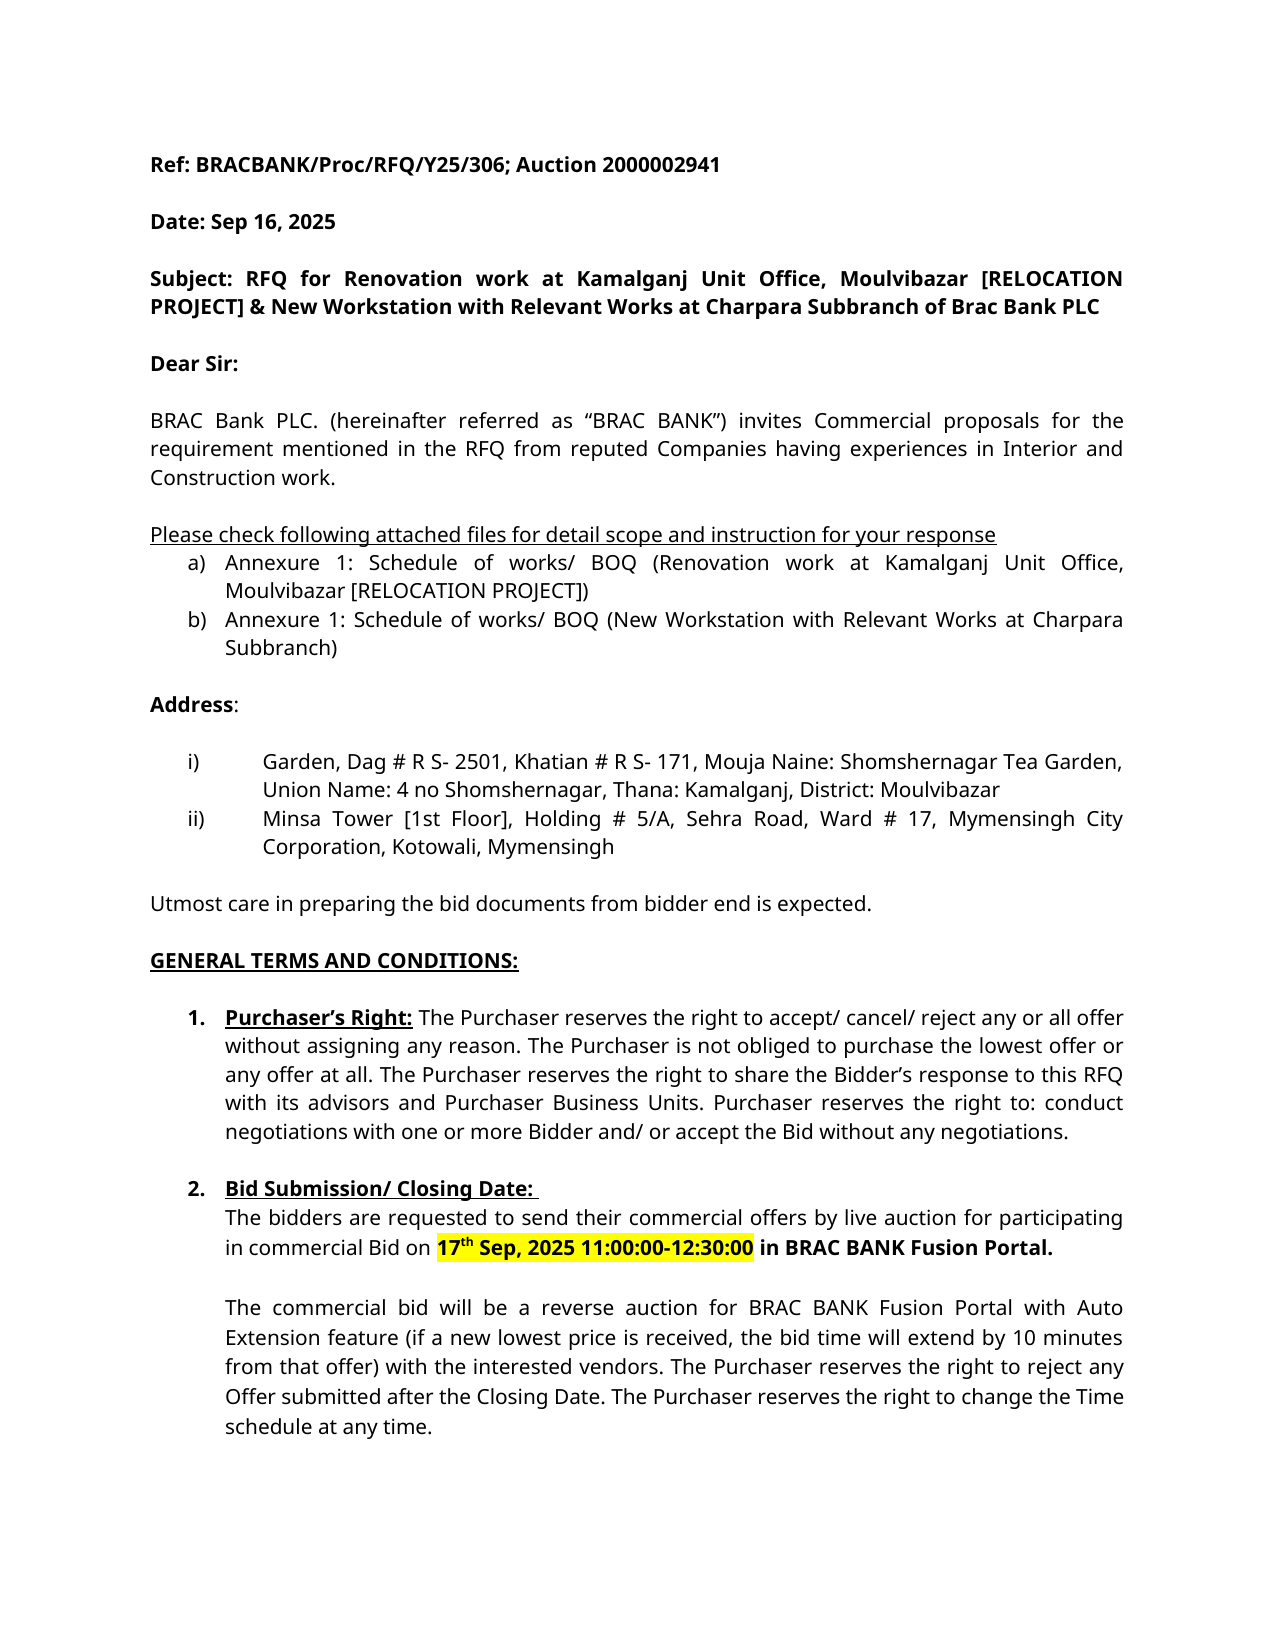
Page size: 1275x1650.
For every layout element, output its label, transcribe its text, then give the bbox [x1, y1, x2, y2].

list The bidders are requested to send their commercial offers by live auction for participating in commercial Bid on 17th Sep, 2025 11:00:00-12:30:00 in BRAC BANK Fusion Portal. [225, 1203, 1125, 1262]
list Purchaser’s Right: The Purchaser reserves the right to accept/ cancel/ reject any or all offer without assigning any reason. The Purchaser is not obliged to purchase the lowest offer or any offer at all. The Purchaser reserves the right to share the Bidder’s response to this RFQ with its advisors and Purchaser Business Units. Purchaser reserves the right to: conduct negotiations with one or more Bidder and/ or accept the Bid without any negotiations. [187, 1003, 1125, 1145]
text GENERAL TERMS AND CONDITIONS: [150, 946, 1125, 975]
text Ref: BRACBANK/Proc/RFQ/Y25/306; Auction 2000002941 [150, 150, 1125, 178]
text Utmost care in preparing the bid documents from bidder end is expected. [150, 889, 1125, 918]
text Please check following attached files for detail scope and instruction for your response [150, 520, 1125, 548]
text BRAC Bank PLC. (hereinafter referred as “BRAC BANK”) invites Commercial proposals for the requirement mentioned in the RFQ from reputed Companies having experiences in Interior and Construction work. [150, 406, 1125, 491]
list Bid Submission/ Closing Date: [187, 1174, 1125, 1202]
list Annexure 1: Schedule of works/ BOQ (Renovation work at Kamalganj Unit Office, Moulvibazar [RELOCATION PROJECT]) [187, 548, 1125, 605]
list Garden, Dag # R S- 2501, Khatian # R S- 171, Mouja Naine: Shomshernagar Tea Garden, Union Name: 4 no Shomshernagar, Thana: Kamalganj, District: Moulvibazar [187, 747, 1125, 804]
list Minsa Tower [1st Floor], Holding # 5/A, Sehra Road, Ward # 17, Mymensingh City Corporation, Kotowali, Mymensingh [187, 804, 1125, 861]
text Subject: RFQ for Renovation work at Kamalganj Unit Office, Moulvibazar [RELOCATION PROJECT] & New Workstation with Relevant Works at Charpara Subbranch of Brac Bank PLC [150, 264, 1125, 321]
text Dear Sir: [150, 349, 1125, 377]
text Address: [150, 690, 1125, 719]
list Annexure 1: Schedule of works/ BOQ (New Workstation with Relevant Works at Charpara Subbranch) [187, 605, 1125, 662]
list The commercial bid will be a reverse auction for BRAC BANK Fusion Portal with Auto Extension feature (if a new lowest price is received, the bid time will extend by 10 minutes from that offer) with the interested vendors. The Purchaser reserves the right to reject any Offer submitted after the Closing Date. The Purchaser reserves the right to change the Time schedule at any time. [225, 1293, 1125, 1441]
text Date: Sep 16, 2025 [150, 207, 1125, 235]
